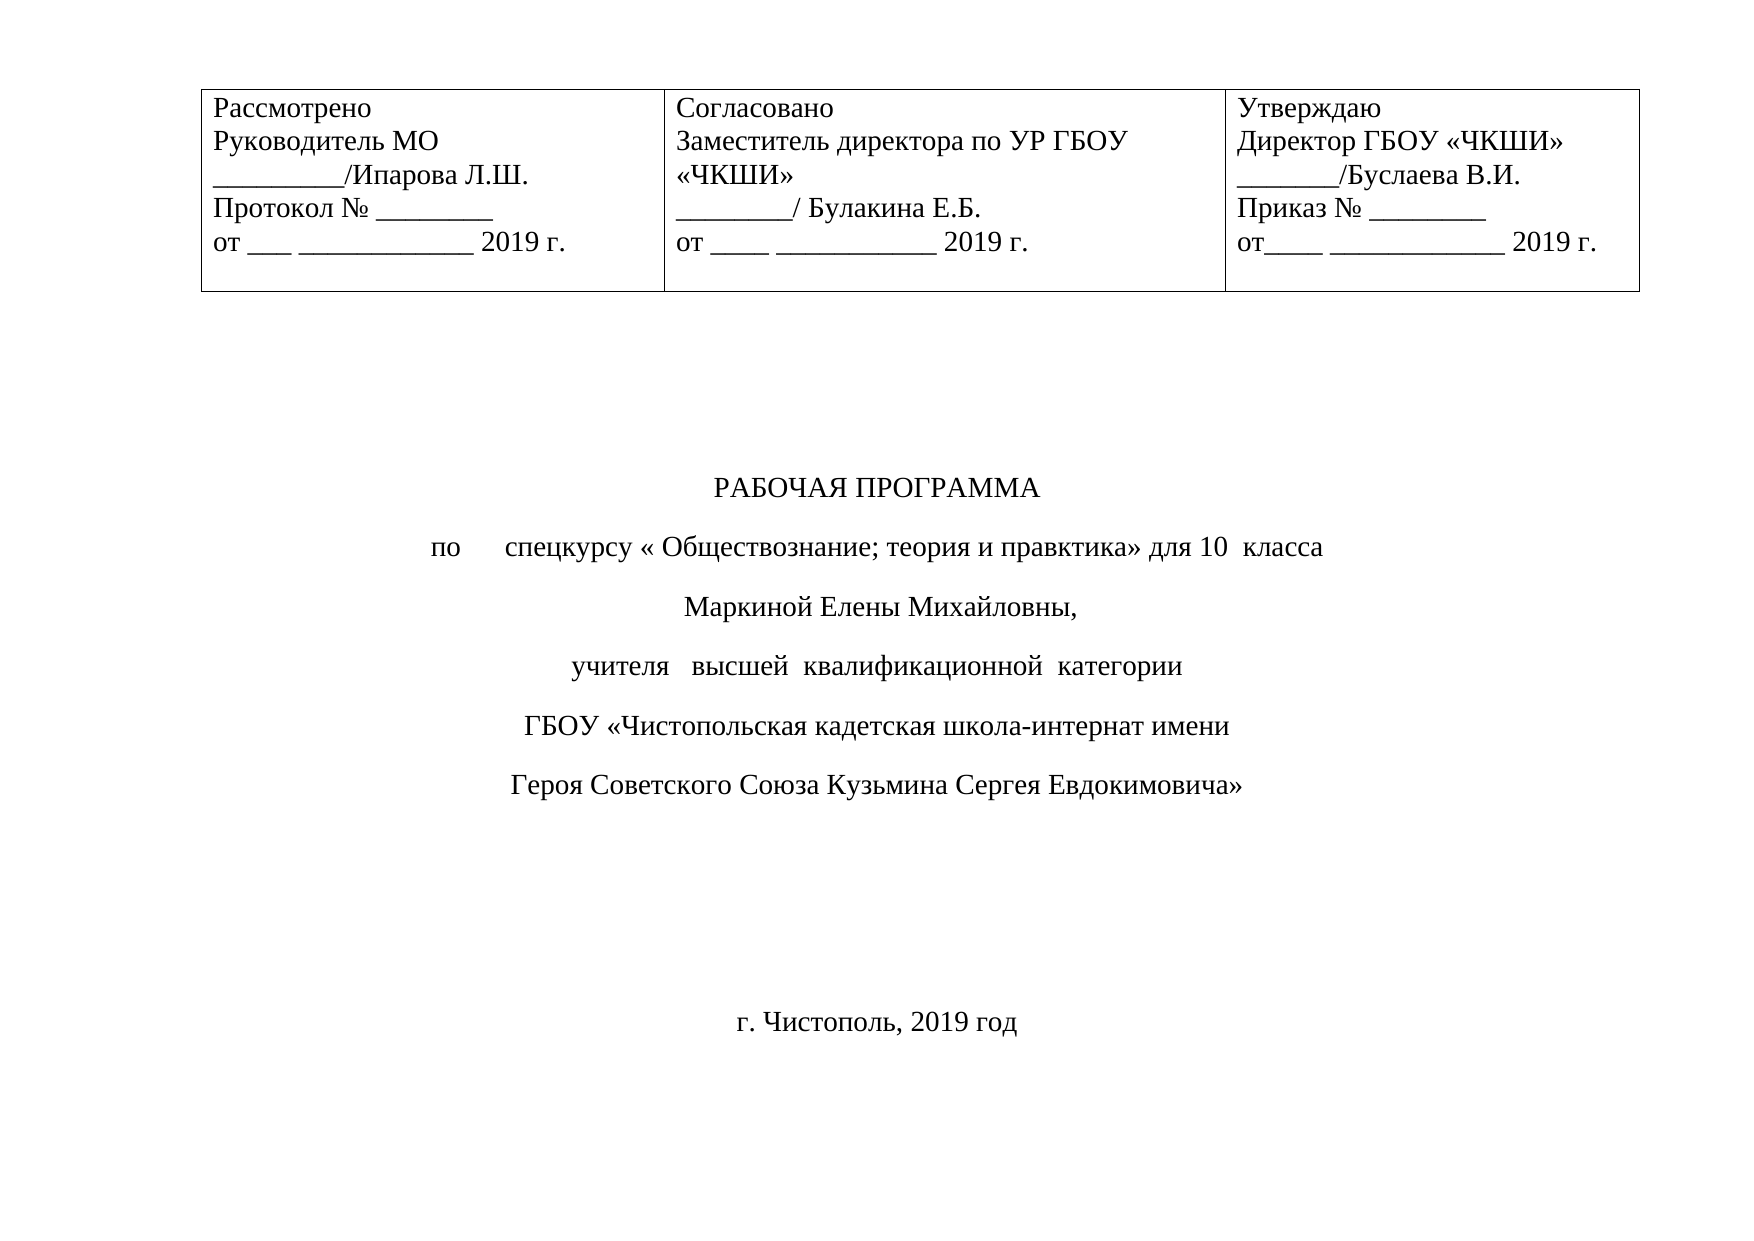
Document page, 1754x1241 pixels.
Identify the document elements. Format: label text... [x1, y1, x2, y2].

table_header Согласовано Заместитель директора по УР ГБОУ «ЧКШИ» ________/ Булакина Е.Б. от ____ ___________ 2019 г. [665, 90, 1225, 291]
table_header Утверждаю Директор ГБОУ «ЧКШИ» _______/Буслаева В.И. Приказ № ________ от____ ____________ 2019 г. [1226, 90, 1639, 291]
text по спецкурсу « Обществознание; теория и правктика» для 10 класса [118, 529, 1636, 563]
text ГБОУ «Чистопольская кадетская школа-интернат имени [118, 708, 1636, 741]
text РАБОЧАЯ ПРОГРАММА [118, 470, 1636, 504]
text Героя Советского Союза Кузьмина Сергея Евдокимовича» [118, 767, 1636, 801]
text Маркиной Елены Михайловны, [118, 589, 1636, 622]
table_header Рассмотрено Руководитель МО _________/Ипарова Л.Ш. Протокол № ________ от ___ ____________ 2019 г. [202, 90, 664, 291]
text г. Чистополь, 2019 год [118, 1004, 1636, 1038]
text учителя высшей квалификационной категории [118, 648, 1636, 682]
